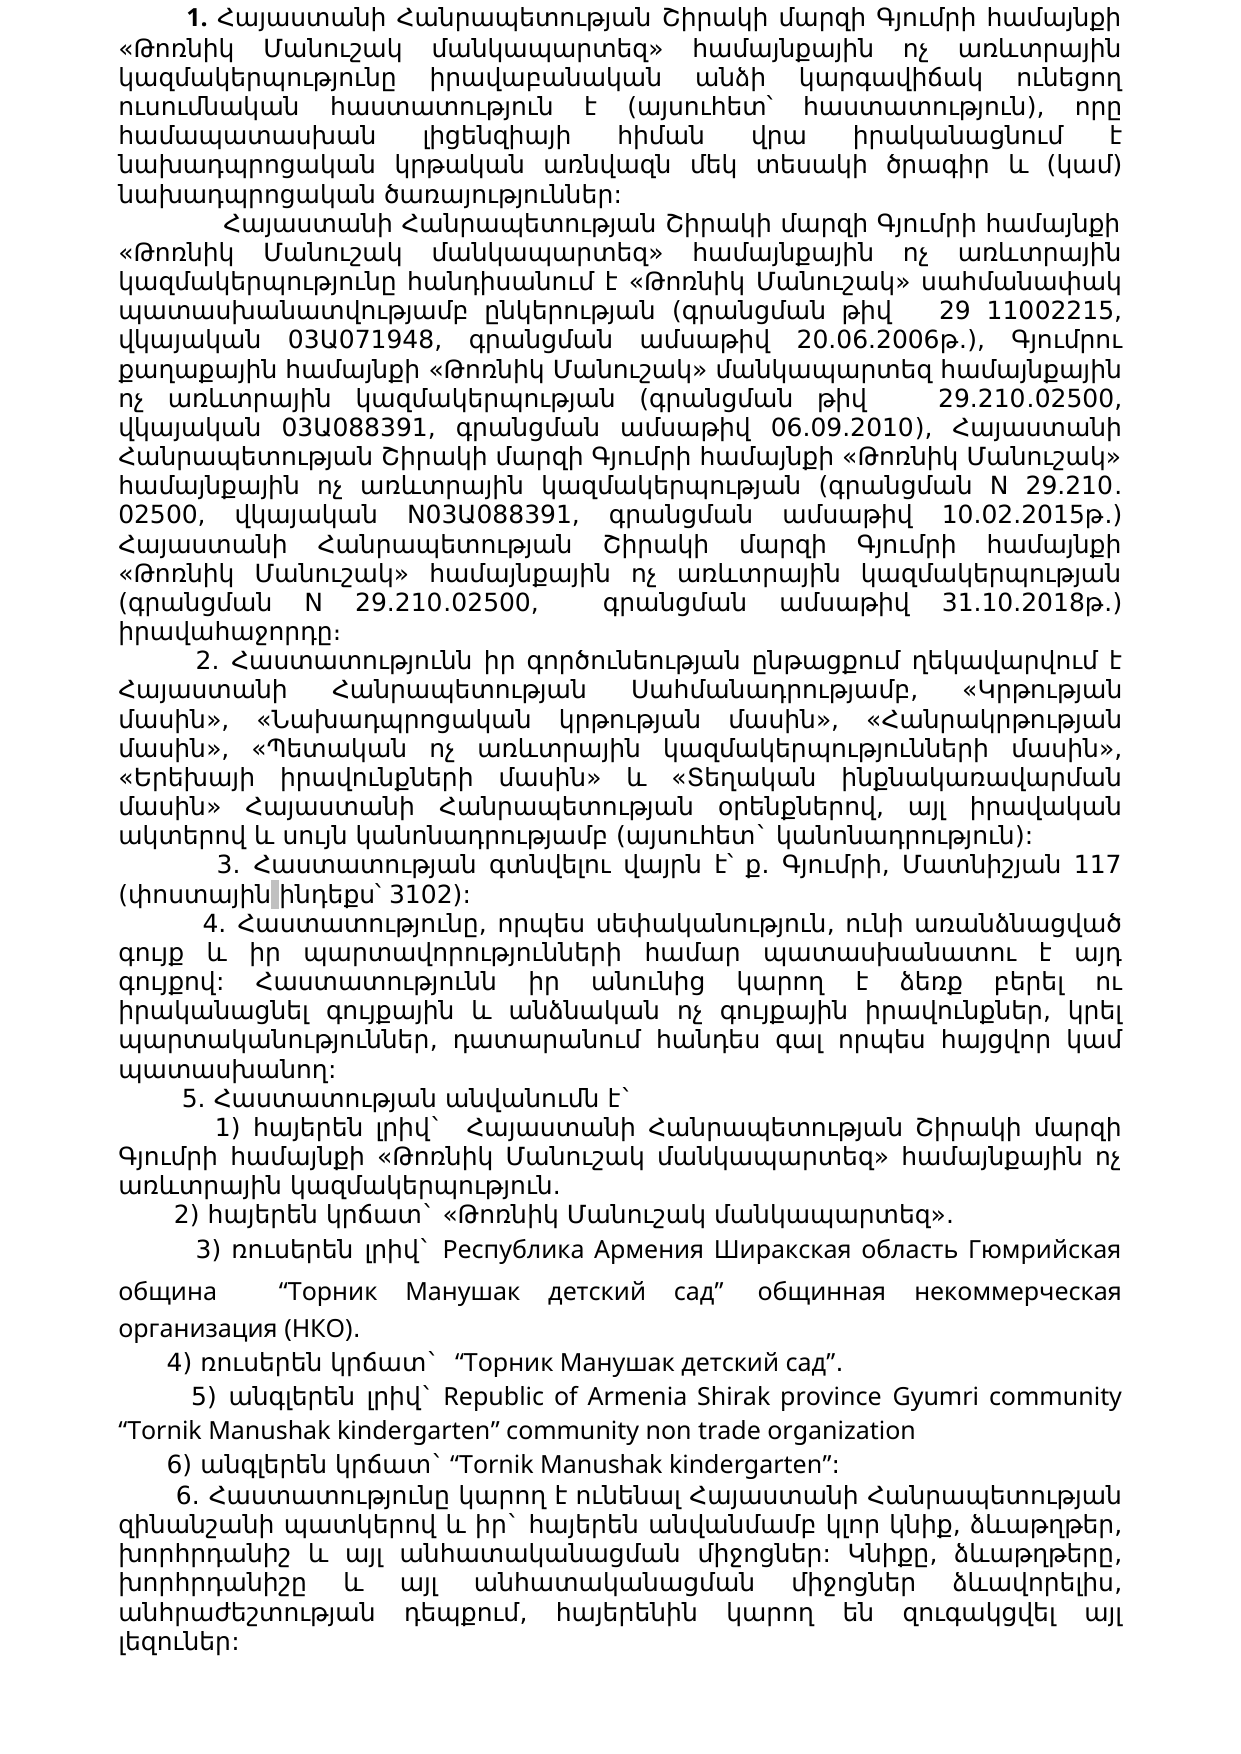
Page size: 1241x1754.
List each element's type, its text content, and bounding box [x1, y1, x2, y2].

text 2. Հաստատությունն իր գործունեության ընթացքում ղեկավարվում է Հայաստանի Հանրապետության Սահմանադրությամբ, «Կրթության մասին», «Նախադպրոցական կրթության մասին», «Հանրակրթության մասին», «Պետական ոչ առևտրային կազմակերպությունների մասին», «Երեխայի իրավունքների մասին» և «Տեղական ինքնակառավարման մասին» Հայաստանի Հանրապետության օրենքներով, այլ իրավական ակտերով և սույն կանոնադրությամբ (այսուհետ` կանոնադրություն): [118, 647, 1122, 851]
text 1) հայերեն լրիվ` Հայաստանի Հանրապետության Շիրակի մարզի Գյումրի համայնքի «Թոռնիկ Մանուշակ մանկապարտեզ» համայնքային ոչ առևտրային կազմակերպություն. [118, 1113, 1122, 1201]
text 4) ռուսերեն կրճատ` “Торник Манушак детский сад”. [118, 1345, 1122, 1379]
subtitle 3) ռուսերեն լրիվ` Республика Армения Ширакская область Гюмрийская община “Торник Манушак детский сад” общинная некоммерческая организация (НКО). [118, 1230, 1122, 1345]
text 6) անգլերեն կրճատ` “Tornik Manushak kindergarten”: [118, 1447, 1122, 1481]
text 4. Հաստատությունը, որպես սեփականություն, ունի առանձնացված գույք և իր պարտավորությունների համար պատասխանատու է այդ գույքով: Հաստատությունն իր անունից կարող է ձեռք բերել ու իրականացնել գույքային և անձնական ոչ գույքային իրավունքներ, կրել պարտականություններ, դատարանում հանդես գալ որպես հայցվոր կամ պատասխանող: [118, 909, 1122, 1084]
text Հայաստանի Հանրապետության Շիրակի մարզի Գյումրի համայնքի «Թոռնիկ Մանուշակ մանկապարտեզ» համայնքային ոչ առևտրային կազմակերպությունը հանդիսանում է «Թոռնիկ Մանուշակ» սահմանափակ պատասխանատվությամբ ընկերության (գրանցման թիվ 29 11002215, վկայական 03Ա071948, գրանցման ամսաթիվ 20.06.2006թ․), Գյումրու քաղաքային համայնքի «Թոռնիկ Մանուշակ» մանկապարտեզ համայնքային ոչ առևտրային կազմակերպության (գրանցման թիվ 29.210․02500, վկայական 03Ա088391, գրանցման ամսաթիվ 06.09.2010), Հայաստանի Հանրապետության Շիրակի մարզի Գյումրի համայնքի «Թոռնիկ Մանուշակ» համայնքային ոչ առևտրային կազմակերպության (գրանցման N 29.210․02500, վկայական N03Ա088391, գրանցման ամսաթիվ 10.02.2015թ․) Հայաստանի Հանրապետության Շիրակի մարզի Գյումրի համայնքի «Թոռնիկ Մանուշակ» համայնքային ոչ առևտրային կազմակերպության (գրանցման N 29.210․02500, գրանցման ամսաթիվ 31.10.2018թ․) իրավահաջորդը։ [118, 209, 1122, 647]
text 5) անգլերեն լրիվ` Republic of Armenia Shirak province Gyumri community “Tornik Manushak kindergarten” community non trade organization [118, 1379, 1122, 1447]
text 6. Հաստատությունը կարող է ունենալ Հայաստանի Հանրապետության զինանշանի պատկերով և իր` հայերեն անվանմամբ կլոր կնիք, ձևաթղթեր, խորհրդանիշ և այլ անհատականացման միջոցներ: Կնիքը, ձևաթղթերը, խորհրդանիշը և այլ անհատականացման միջոցներ ձևավորելիս, անհրաժեշտության դեպքում, հայերենին կարող են զուգակցվել այլ լեզուներ: [118, 1481, 1122, 1656]
text 5. Հաստատության անվանումն է` [118, 1084, 1122, 1113]
text 1. Հայաստանի Հանրապետության Շիրակի մարզի Գյումրի համայնքի «Թոռնիկ Մանուշակ մանկապարտեզ» համայնքային ոչ առևտրային կազմակերպությունը իրավաբանական անձի կարգավիճակ ունեցող ուսումնական հաստատություն է (այսուհետ՝ հաստատություն), որը համապատասխան լիցենզիայի հիման վրա իրականացնում է նախադպրոցական կրթական առնվազն մեկ տեսակի ծրագիր և (կամ) նախադպրոցական ծառայություններ: [118, 0, 1122, 209]
text 3. Հաստատության գտնվելու վայրն է՝ ք․ Գյումրի, Մատնիշյան 117 (փոստային ինդեքս՝ 3102): [118, 851, 1122, 909]
text 2) հայերեն կրճատ` «Թոռնիկ Մանուշակ մանկապարտեզ». [118, 1201, 1122, 1230]
